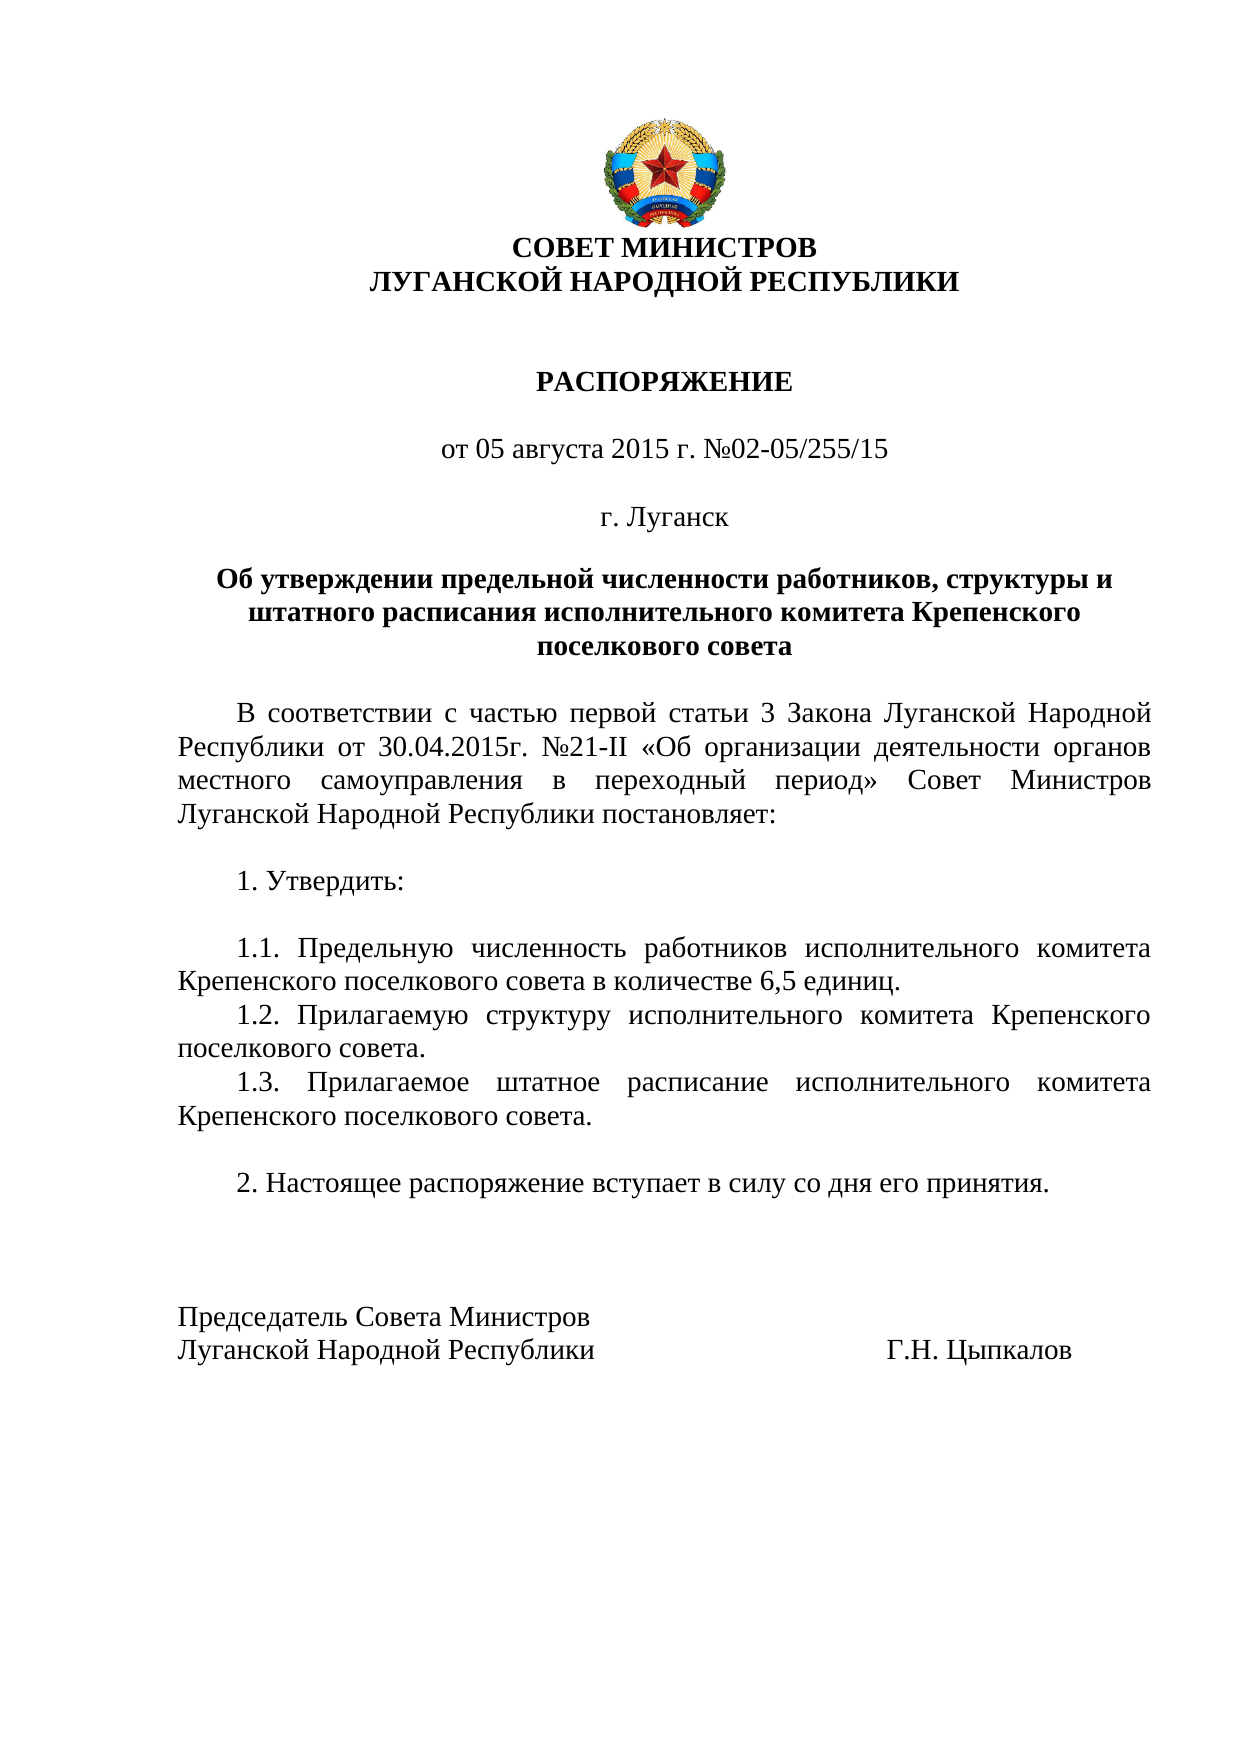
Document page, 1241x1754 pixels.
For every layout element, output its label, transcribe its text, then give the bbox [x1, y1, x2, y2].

text ЛУГАНСКОЙ НАРОДНОЙ РЕСПУБЛИКИ [177, 264, 1152, 297]
text СОВЕТ МИНИСТРОВ [177, 230, 1152, 264]
text РАСПОРЯЖЕНИЕ [177, 364, 1152, 398]
text 1.1. Предельную численность работников исполнительного комитета Крепенского поселкового совета в количестве 6,5 единиц. [177, 930, 1152, 997]
text 2. Настоящее распоряжение вступает в силу со дня его принятия. [177, 1165, 1152, 1198]
text Председатель Совета Министров [177, 1299, 1152, 1332]
text 1.3. Прилагаемое штатное расписание исполнительного комитета Крепенского поселкового совета. [177, 1064, 1152, 1131]
picture [590, 118, 739, 231]
text г. Луганск [177, 499, 1152, 532]
text 1. Утвердить: [177, 863, 1152, 896]
text В соответствии с частью первой статьи 3 Закона Луганской Народной Республики от 30.04.2015г. №21-II «Об организации деятельности органов местного самоуправления в переходный период» Совет Министров Луганской Народной Республики постановляет: [177, 695, 1152, 829]
text 1.2. Прилагаемую структуру исполнительного комитета Крепенского поселкового совета. [177, 997, 1152, 1064]
text от 05 августа 2015 г. №02-05/255/15 [177, 432, 1152, 465]
text Луганской Народной Республики Г.Н. Цыпкалов [177, 1332, 1152, 1366]
text Об утверждении предельной численности работников, структуры и штатного расписания исполнительного комитета Крепенского поселкового совета [177, 561, 1152, 662]
